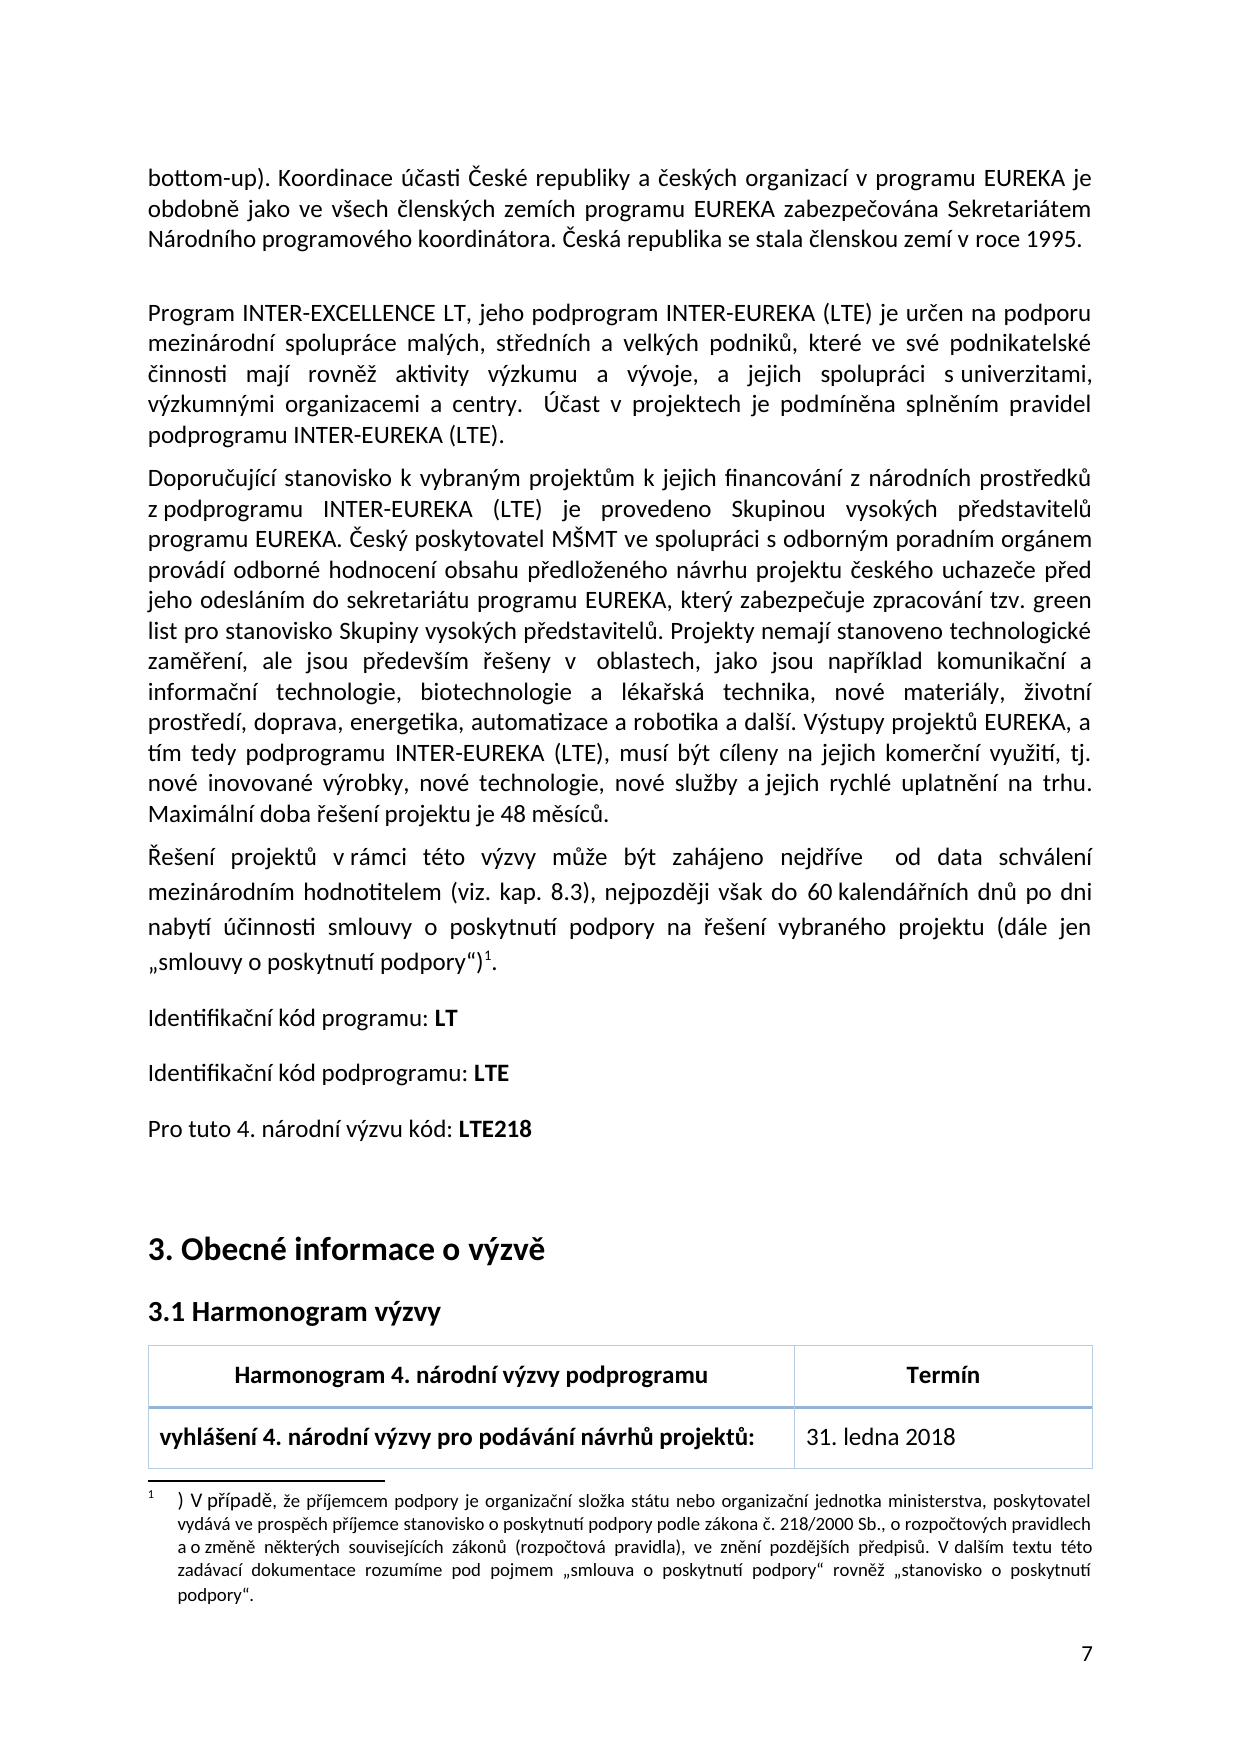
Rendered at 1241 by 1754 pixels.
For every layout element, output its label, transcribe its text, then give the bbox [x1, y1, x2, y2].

table_header Harmonogram 4. národní výzvy podprogramu [149, 1346, 794, 1406]
table_header Termín [795, 1346, 1092, 1406]
list Identifikační kód podprogramu: LTE [148, 1058, 1093, 1088]
table_cell vyhlášení 4. národní výzvy pro podávání návrhů projektů: [149, 1409, 794, 1468]
text Řešení projektů v rámci této výzvy může být zahájeno nejdříve od data schválení mezinárodním hodnotitelem (viz. kap. 8.3), nejpozději však do 60 kalendářních dnů po dni nabytí účinnosti smlouvy o poskytnutí podpory na řešení vybraného projektu (dále jen „smlouvy o poskytnutí podpory“). [148, 841, 1093, 976]
subtitle 3.1 Harmonogram výzvy [148, 1293, 1093, 1329]
list Identifikační kód programu: LT [148, 1002, 1093, 1032]
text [148, 162, 1093, 254]
table_cell 31. ledna 2018 [795, 1409, 1092, 1468]
text Program INTER-EXCELLENCE LT, jeho podprogram INTER-EUREKA (LTE) je určen na podporu mezinárodní spolupráce malých, středních a velkých podniků, které ve své podnikatelské činnosti mají rovněž aktivity výzkumu a vývoje, a jejich spolupráci s univerzitami, výzkumnými organizacemi a centry. Účast v projektech je podmíněna splněním pravidel podprogramu INTER-EUREKA (LTE). [148, 297, 1093, 450]
list Pro tuto 4. národní výzvu kód: LTE218 [148, 1113, 1093, 1144]
subtitle 3. Obecné informace o výzvě [148, 1228, 1093, 1268]
text Doporučující stanovisko k vybraným projektům k jejich financování z národních prostředků z podprogramu INTER-EUREKA (LTE) je provedeno Skupinou vysokých představitelů programu EUREKA. Český poskytovatel MŠMT ve spolupráci s odborným poradním orgánem provádí odborné hodnocení obsahu předloženého návrhu projektu českého uchazeče před jeho odesláním do sekretariátu programu EUREKA, který zabezpečuje zpracování tzv. green list pro stanovisko Skupiny vysokých představitelů. Projekty nemají stanoveno technologické zaměření, ale jsou především řešeny v oblastech, jako jsou například komunikační a informační technologie, biotechnologie a lékařská technika, nové materiály, životní prostředí, doprava, energetika, automatizace a robotika a další. Výstupy projektů EUREKA, a tím tedy podprogramu INTER-EUREKA (LTE), musí být cíleny na jejich komerční využití, tj. nové inovované výrobky, nové technologie, nové služby a jejich rychlé uplatnění na trhu. Maximální doba řešení projektu je 48 měsíců. [148, 462, 1093, 828]
